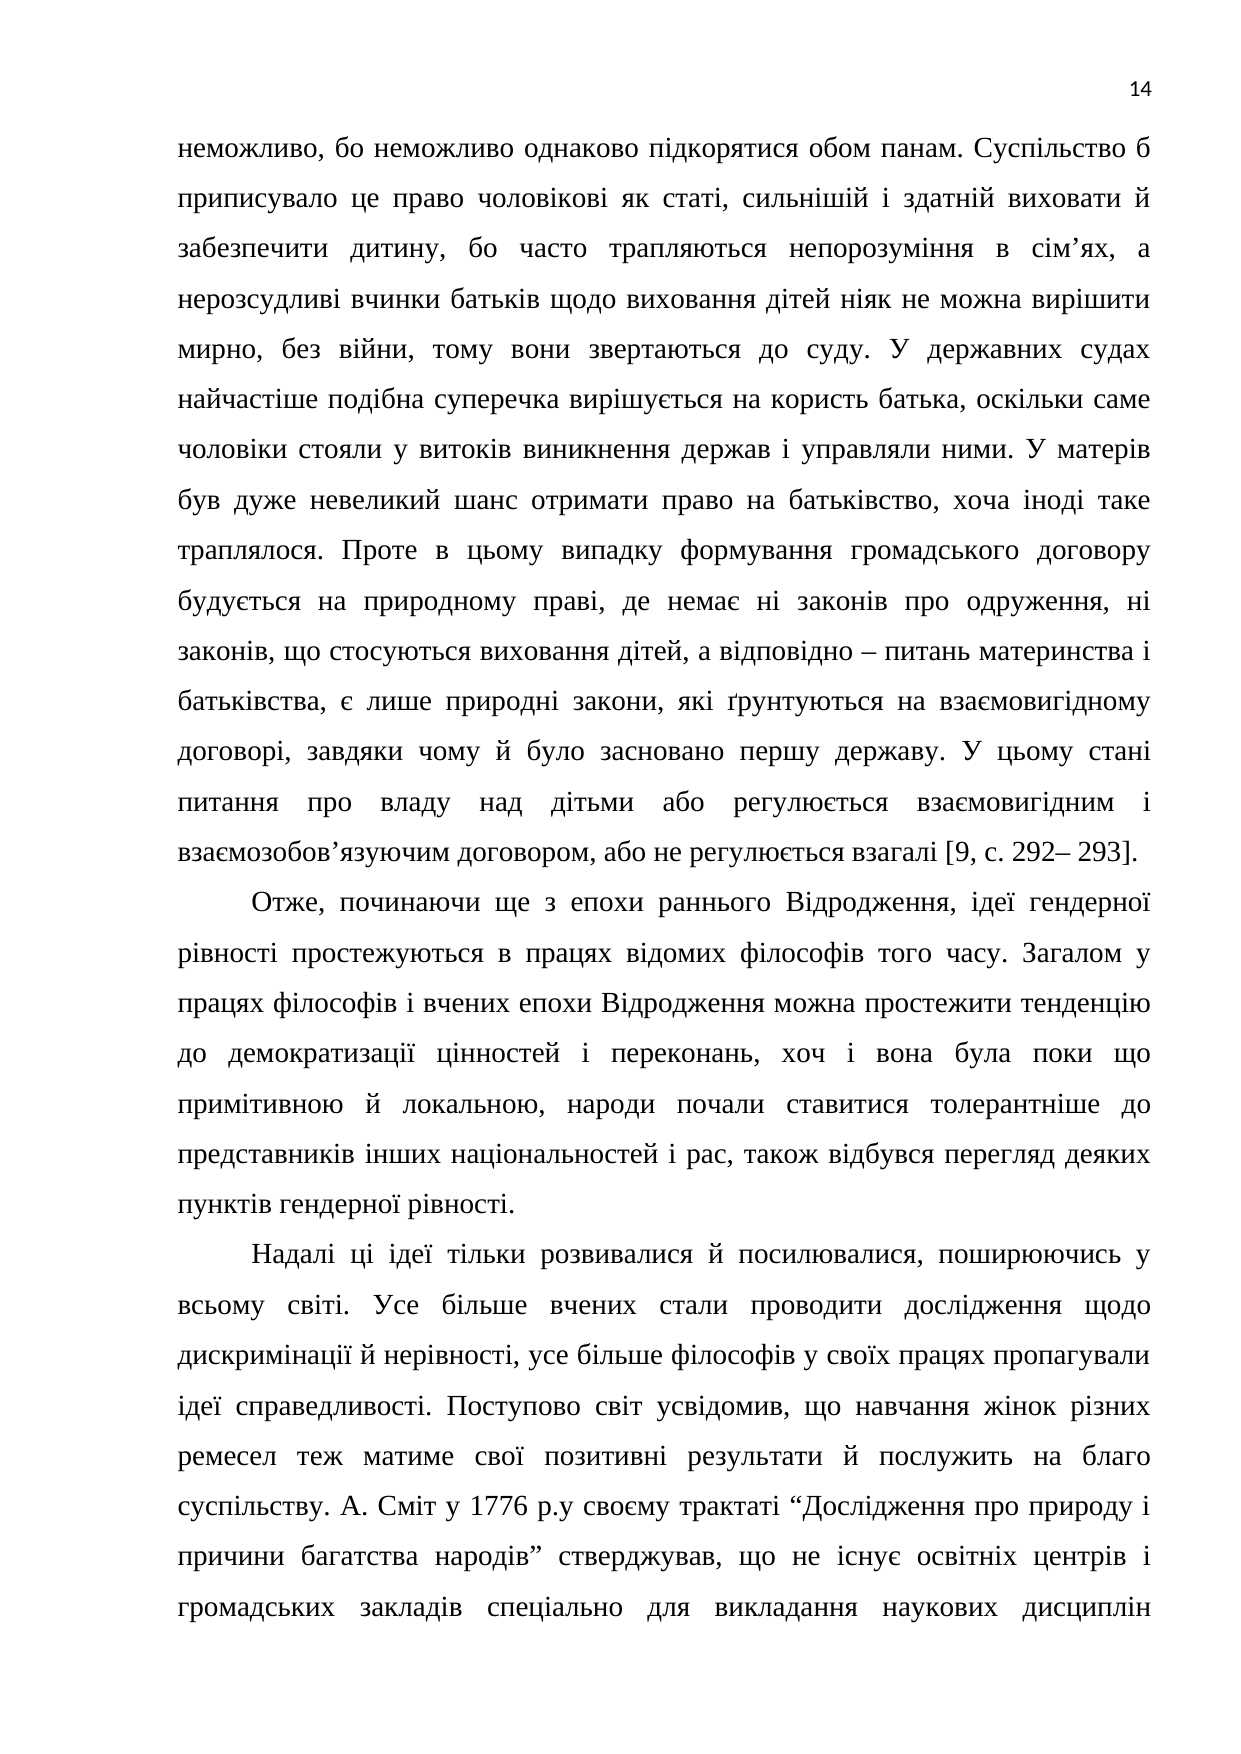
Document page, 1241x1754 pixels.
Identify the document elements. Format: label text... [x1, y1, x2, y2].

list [177, 1237, 1152, 1622]
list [177, 130, 1152, 868]
list Отже, починаючи ще з епохи раннього Відродження, ідеї гендерної рівності простежуються в працях відомих філософів того часу. Загалом у працях філософів і вчених епохи Відродження можна простежити тенденцію до демократизації цінностей і переконань, хоч і вона була поки що примітивною й локальною, народи почали ставитися толерантніше до представників інших національностей і рас, також відбувся перегляд деяких пунктів гендерної рівності. [177, 884, 1152, 1220]
